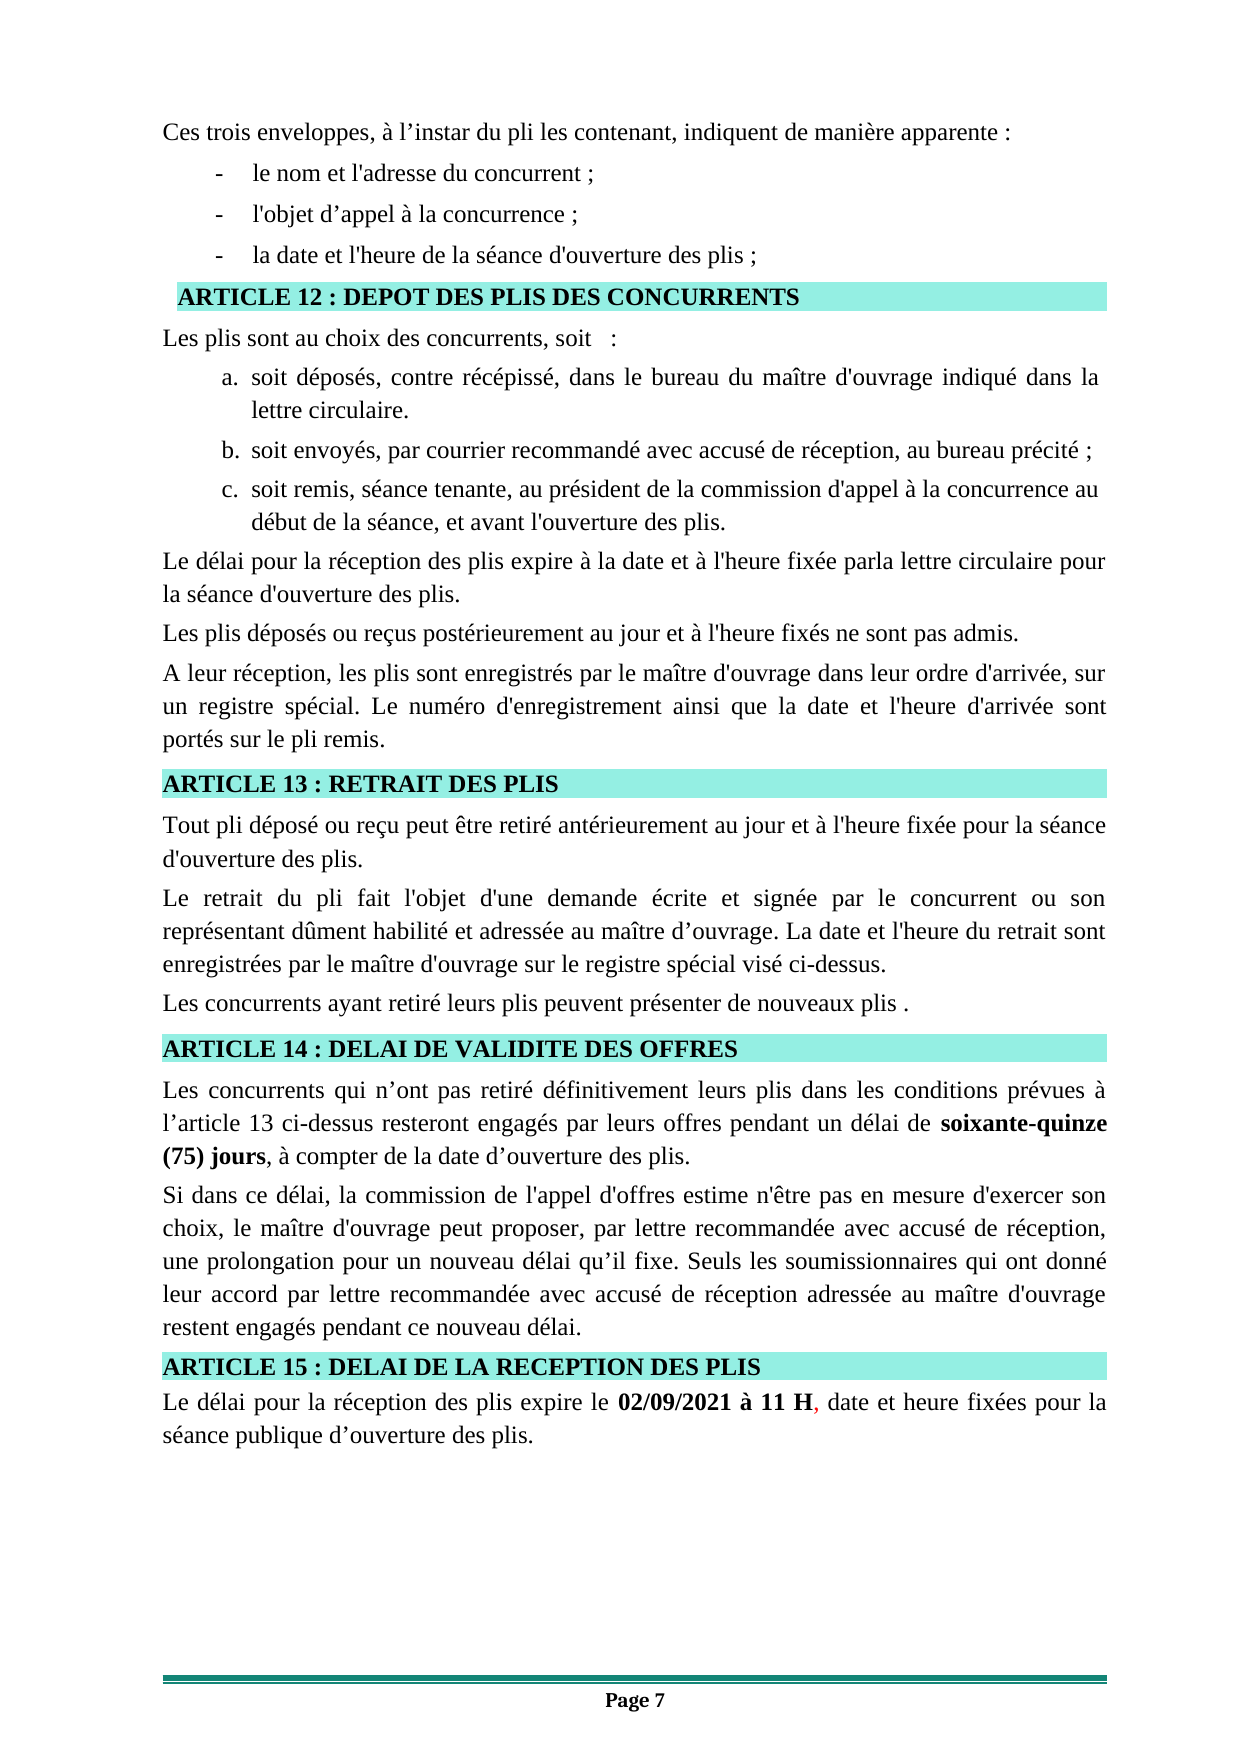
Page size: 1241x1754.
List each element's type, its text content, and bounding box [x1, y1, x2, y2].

text ARTICLE 14 : DELAI DE VALIDITE DES OFFRES [162, 1034, 1107, 1062]
text Les concurrents qui n’ont pas retiré définitivement leurs plis dans les conditions prévues à l’article 13 ci-dessus resteront engagés par leurs offres pendant un délai de soixante-quinze (75) jours, à compter de la date d’ouverture des plis. [162, 1075, 1107, 1170]
text Tout pli déposé ou reçu peut être retiré antérieurement au jour et à l'heure fixée pour la séance d'ouverture des plis. [162, 811, 1107, 872]
text ARTICLE 13 : RETRAIT DES PLIS [162, 769, 1107, 798]
text Les plis sont au choix des concurrents, soit : [162, 323, 1107, 352]
list soit remis, séance tenante, au président de la commission d'appel à la concurrence au début de la séance, et avant l'ouverture des plis. [221, 474, 1100, 536]
text ARTICLE 12 : DEPOT DES PLIS DES CONCURRENTS [177, 282, 1107, 311]
text Le retrait du pli fait l'objet d'une demande écrite et signée par le concurrent ou son représentant dûment habilité et adressée au maître d’ouvrage. La date et l'heure du retrait sont enregistrées par le maître d'ouvrage sur le registre spécial visé ci-dessus. [162, 883, 1107, 978]
text Les plis déposés ou reçus postérieurement au jour et à l'heure fixés ne sont pas admis. [162, 618, 1107, 647]
text ARTICLE 15 : DELAI DE LA RECEPTION DES PLIS [162, 1352, 1107, 1380]
list soit déposés, contre récépissé, dans le bureau du maître d'ouvrage indiqué dans la lettre circulaire. [221, 362, 1100, 424]
text A leur réception, les plis sont enregistrés par le maître d'ouvrage dans leur ordre d'arrivée, sur un registre spécial. Le numéro d'enregistrement ainsi que la date et l'heure d'arrivée sont portés sur le pli remis. [162, 658, 1107, 753]
list l'objet d’appel à la concurrence ; [215, 199, 1107, 228]
text Les concurrents ayant retiré leurs plis peuvent présenter de nouveaux plis . [162, 988, 1107, 1017]
list soit envoyés, par courrier recommandé avec accusé de réception, au bureau précité ; [221, 435, 1100, 463]
text Le délai pour la réception des plis expire le 02/09/2021 à 11 H, date et heure fixées pour la séance publique d’ouverture des plis. [162, 1387, 1107, 1448]
list le nom et l'adresse du concurrent ; [215, 158, 1107, 187]
text Ces trois enveloppes, à l’instar du pli les contenant, indiquent de manière apparente : [162, 117, 1107, 146]
text Le délai pour la réception des plis expire à la date et à l'heure fixée parla lettre circulaire pour la séance d'ouverture des plis. [162, 546, 1107, 608]
list la date et l'heure de la séance d'ouverture des plis ; [215, 241, 1107, 269]
text Si dans ce délai, la commission de l'appel d'offres estime n'être pas en mesure d'exercer son choix, le maître d'ouvrage peut proposer, par lettre recommandée avec accusé de réception, une prolongation pour un nouveau délai qu’il fixe. Seuls les soumissionnaires qui ont donné leur accord par lettre recommandée avec accusé de réception adressée au maître d'ouvrage restent engagés pendant ce nouveau délai. [162, 1180, 1107, 1341]
